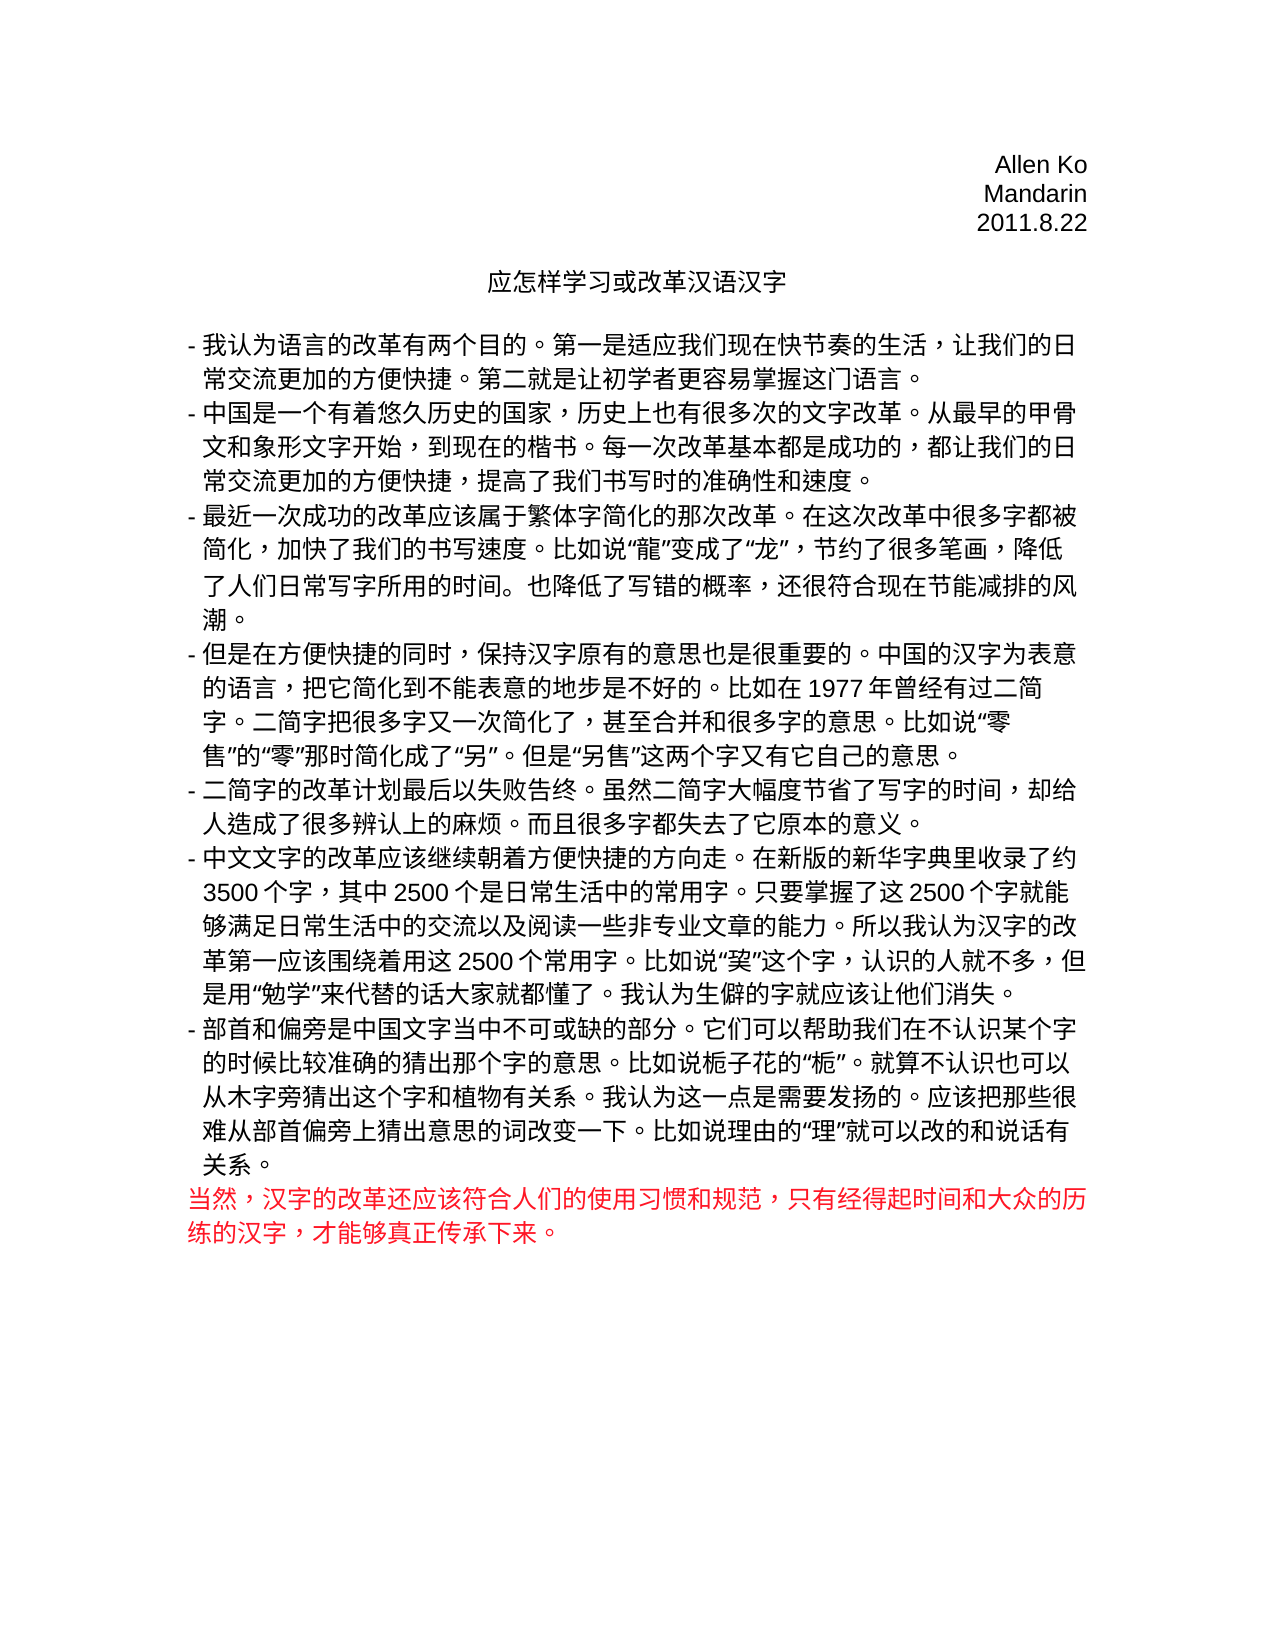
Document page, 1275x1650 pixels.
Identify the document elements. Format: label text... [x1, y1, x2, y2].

text 2011.8.22 [187, 207, 1087, 236]
text 当然，汉字的改革还应该符合人们的使用习惯和规范，只有经得起时间和大众的历练的汉字，才能够真正传承下来。 [187, 1182, 1087, 1250]
text 应怎样学习或改革汉语汉字 [187, 265, 1087, 299]
list 部首和偏旁是中国文字当中不可或缺的部分。它们可以帮助我们在不认识某个字的时候比较准确的猜出那个字的意思。比如说栀子花的“栀”。就算不认识也可以从木字旁猜出这个字和植物有关系。我认为这一点是需要发扬的。应该把那些很难从部首偏旁上猜出意思的词改变一下。比如说理由的“理”就可以改的和说话有关系。 [187, 1011, 1087, 1182]
list 最近一次成功的改革应该属于繁体字简化的那次改革。在这次改革中很多字都被简化，加快了我们的书写速度。比如说“龍”变成了“龙”，节约了很多笔画，降低了人们日常写字所用的时间。也降低了写错的概率，还很符合现在节能减排的风潮。 [187, 498, 1087, 637]
list 中文文字的改革应该继续朝着方便快捷的方向走。在新版的新华字典里收录了约3500个字，其中2500个是日常生活中的常用字。只要掌握了这2500个字就能够满足日常生活中的交流以及阅读一些非专业文章的能力。所以我认为汉字的改革第一应该围绕着用这2500个常用字。比如说“巭”这个字，认识的人就不多，但是用“勉学”来代替的话大家就都懂了。我认为生僻的字就应该让他们消失。 [187, 841, 1087, 1011]
list 但是在方便快捷的同时，保持汉字原有的意思也是很重要的。中国的汉字为表意的语言，把它简化到不能表意的地步是不好的。比如在1977年曾经有过二简字。二简字把很多字又一次简化了，甚至合并和很多字的意思。比如说“零售”的“零”那时简化成了“另”。但是“另售”这两个字又有它自己的意思。 [187, 637, 1087, 773]
list 我认为语言的改革有两个目的。第一是适应我们现在快节奏的生活，让我们的日常交流更加的方便快捷。第二就是让初学者更容易掌握这门语言。 [187, 328, 1087, 396]
text Allen Ko [187, 150, 1087, 179]
list 中国是一个有着悠久历史的国家，历史上也有很多次的文字改革。从最早的甲骨文和象形文字开始，到现在的楷书。每一次改革基本都是成功的，都让我们的日常交流更加的方便快捷，提高了我们书写时的准确性和速度。 [187, 396, 1087, 498]
text Mandarin [187, 179, 1087, 207]
list 二简字的改革计划最后以失败告终。虽然二简字大幅度节省了写字的时间，却给人造成了很多辨认上的麻烦。而且很多字都失去了它原本的意义。 [187, 773, 1087, 841]
